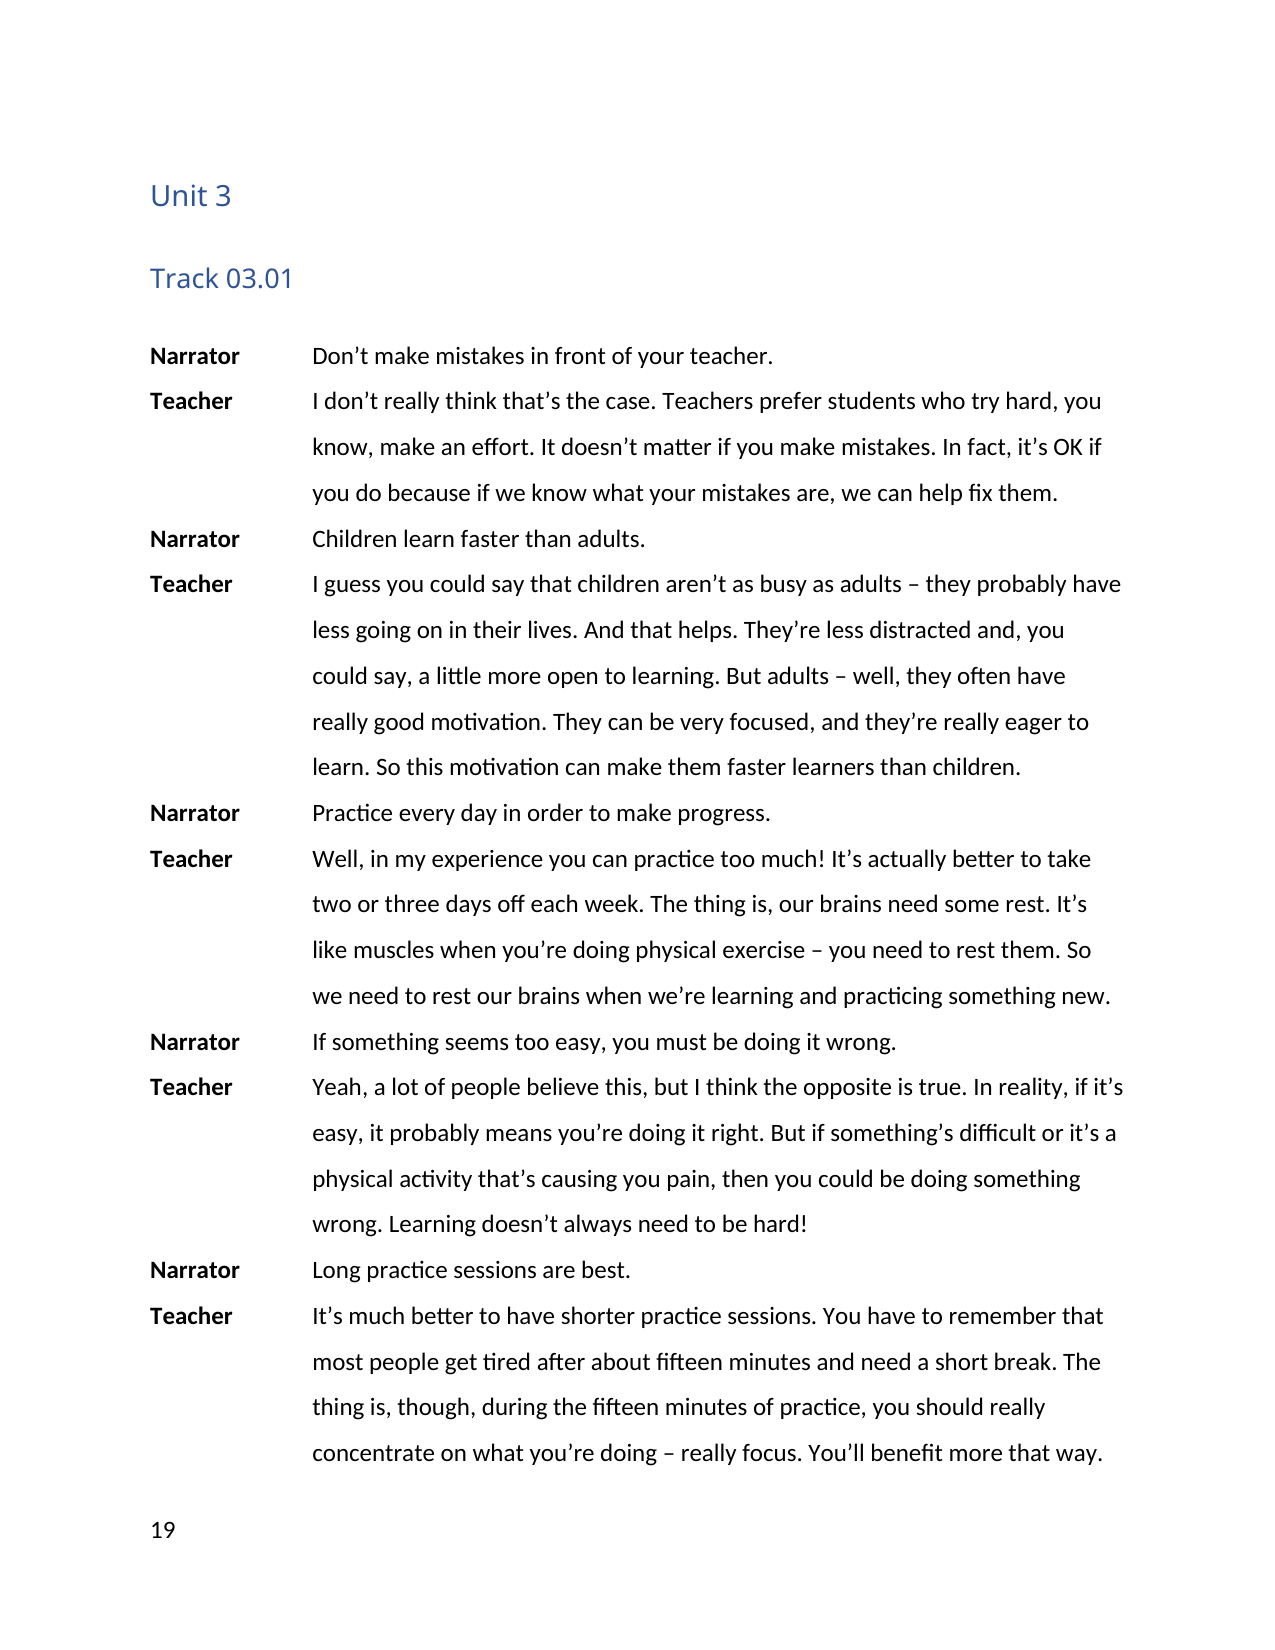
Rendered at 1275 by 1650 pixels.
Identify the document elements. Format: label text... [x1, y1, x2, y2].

subtitle Unit 3 [150, 175, 1125, 215]
subtitle Track 03.01 [150, 259, 1125, 296]
text Narrator Don’t make mistakes in front of your teacher. [150, 340, 1125, 370]
text Teacher It’s much better to have shorter practice sessions. You have to remember that most people get tired after about fifteen minutes and need a short break. The thing is, though, during the fifteen minutes of practice, you should really concentrate on what you’re doing – really focus. You’ll benefit more that way. [150, 1300, 1125, 1468]
text Teacher Well, in my experience you can practice too much! It’s actually better to take two or three days off each week. The thing is, our brains need some rest. It’s like muscles when you’re doing physical exercise – you need to rest them. So we need to rest our brains when we’re learning and practicing something new. [150, 843, 1125, 1011]
text Teacher I guess you could say that children aren’t as busy as adults – they probably have less going on in their lives. And that helps. They’re less distracted and, you could say, a little more open to learning. But adults – well, they often have really good motivation. They can be very focused, and they’re really eager to learn. So this motivation can make them faster learners than children. [150, 568, 1125, 782]
text Narrator If something seems too easy, you must be doing it wrong. [150, 1026, 1125, 1056]
text Narrator Practice every day in order to make progress. [150, 797, 1125, 828]
text Narrator Children learn faster than adults. [150, 523, 1125, 553]
text Narrator Long practice sessions are best. [150, 1254, 1125, 1285]
text Teacher Yeah, a lot of people believe this, but I think the opposite is true. In reality, if it’s easy, it probably means you’re doing it right. But if something’s difficult or it’s a physical activity that’s causing you pain, then you could be doing something wrong. Learning doesn’t always need to be hard! [150, 1071, 1125, 1239]
text Teacher I don’t really think that’s the case. Teachers prefer students who try hard, you know, make an effort. It doesn’t matter if you make mistakes. In fact, it’s OK if you do because if we know what your mistakes are, we can help fix them. [150, 386, 1125, 507]
